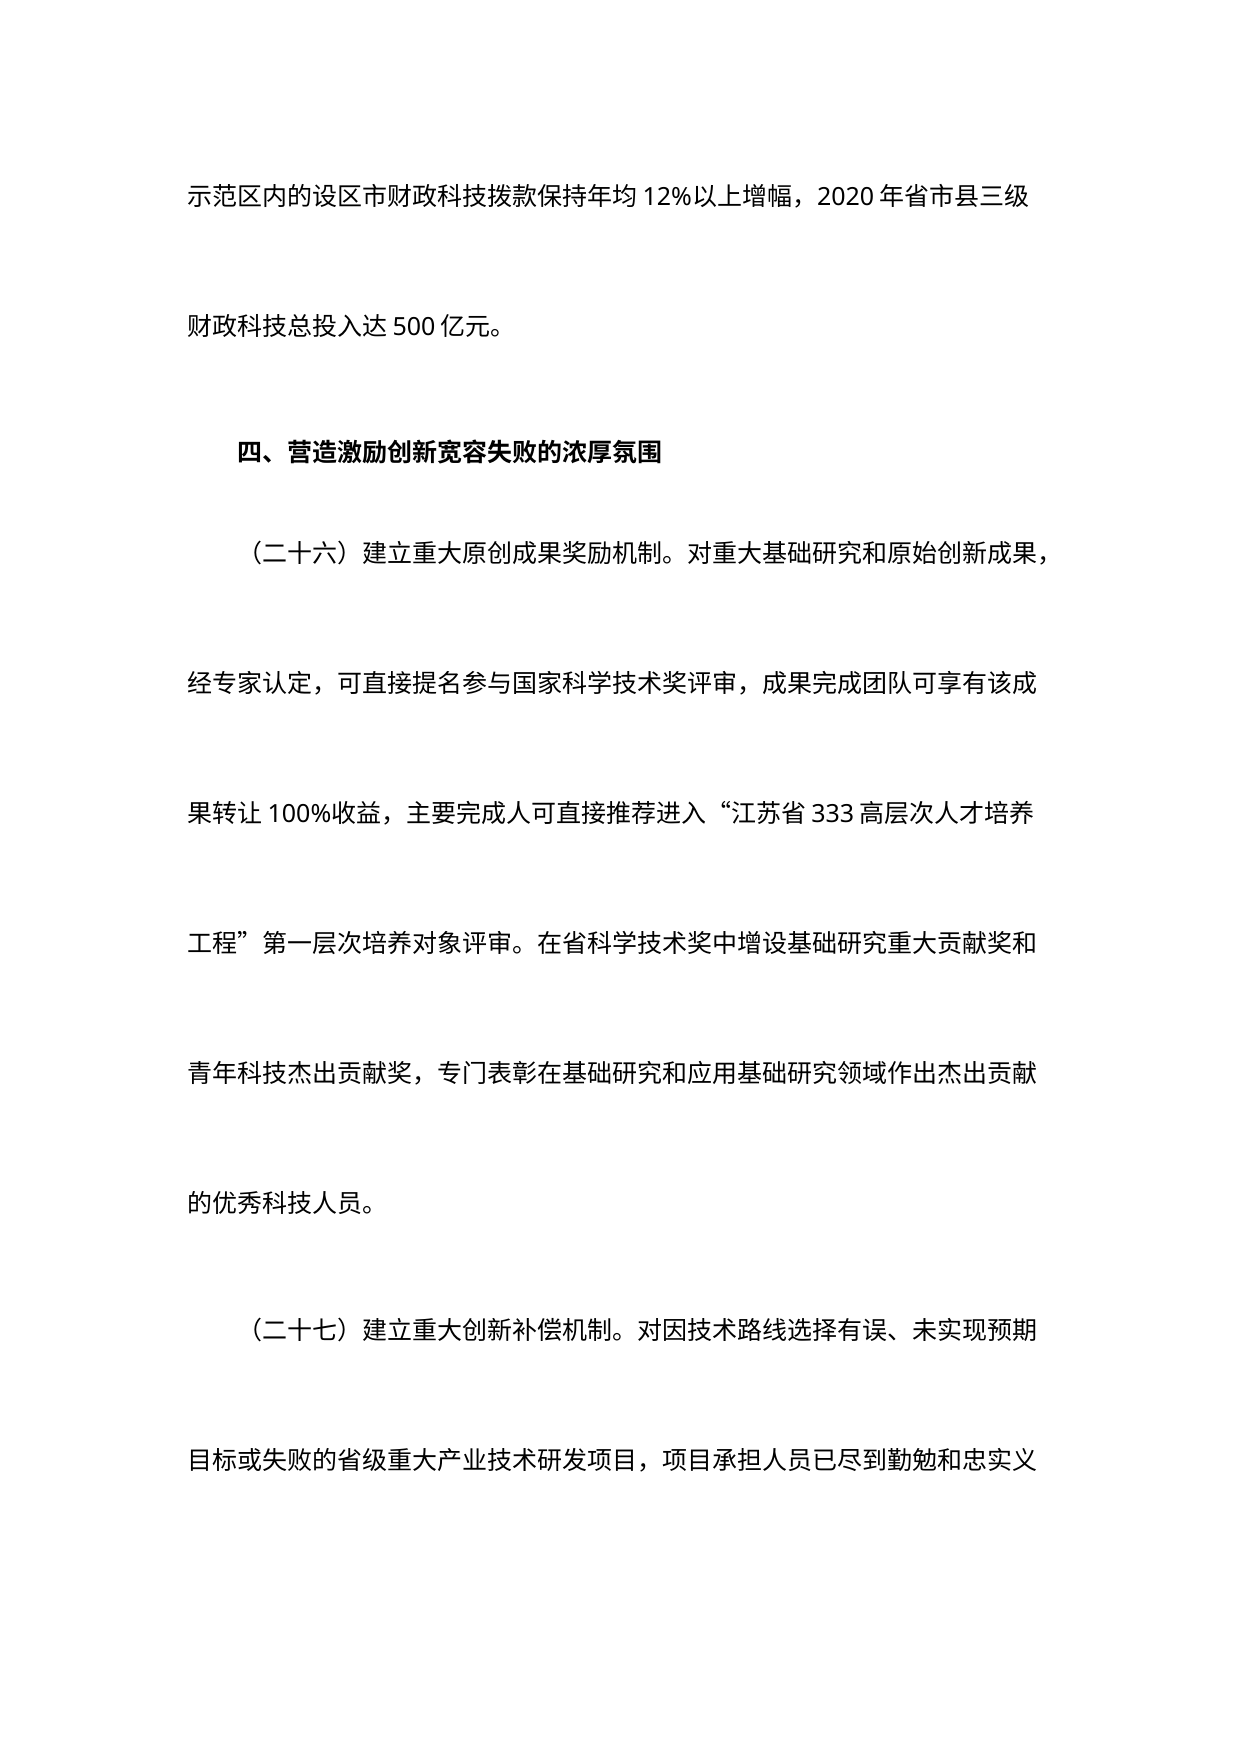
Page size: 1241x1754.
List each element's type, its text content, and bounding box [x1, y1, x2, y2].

text 四、营造激励创新宽容失败的浓厚氛围 [187, 418, 1053, 483]
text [187, 1296, 1053, 1491]
text （二十六）建立重大原创成果奖励机制。对重大基础研究和原始创新成果，经专家认定，可直接提名参与国家科学技术奖评审，成果完成团队可享有该成果转让100%收益，主要完成人可直接推荐进入“江苏省333高层次人才培养工程”第一层次培养对象评审。在省科学技术奖中增设基础研究重大贡献奖和青年科技杰出贡献奖，专门表彰在基础研究和应用基础研究领域作出杰出贡献的优秀科技人员。 [187, 519, 1053, 1234]
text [187, 162, 1053, 357]
